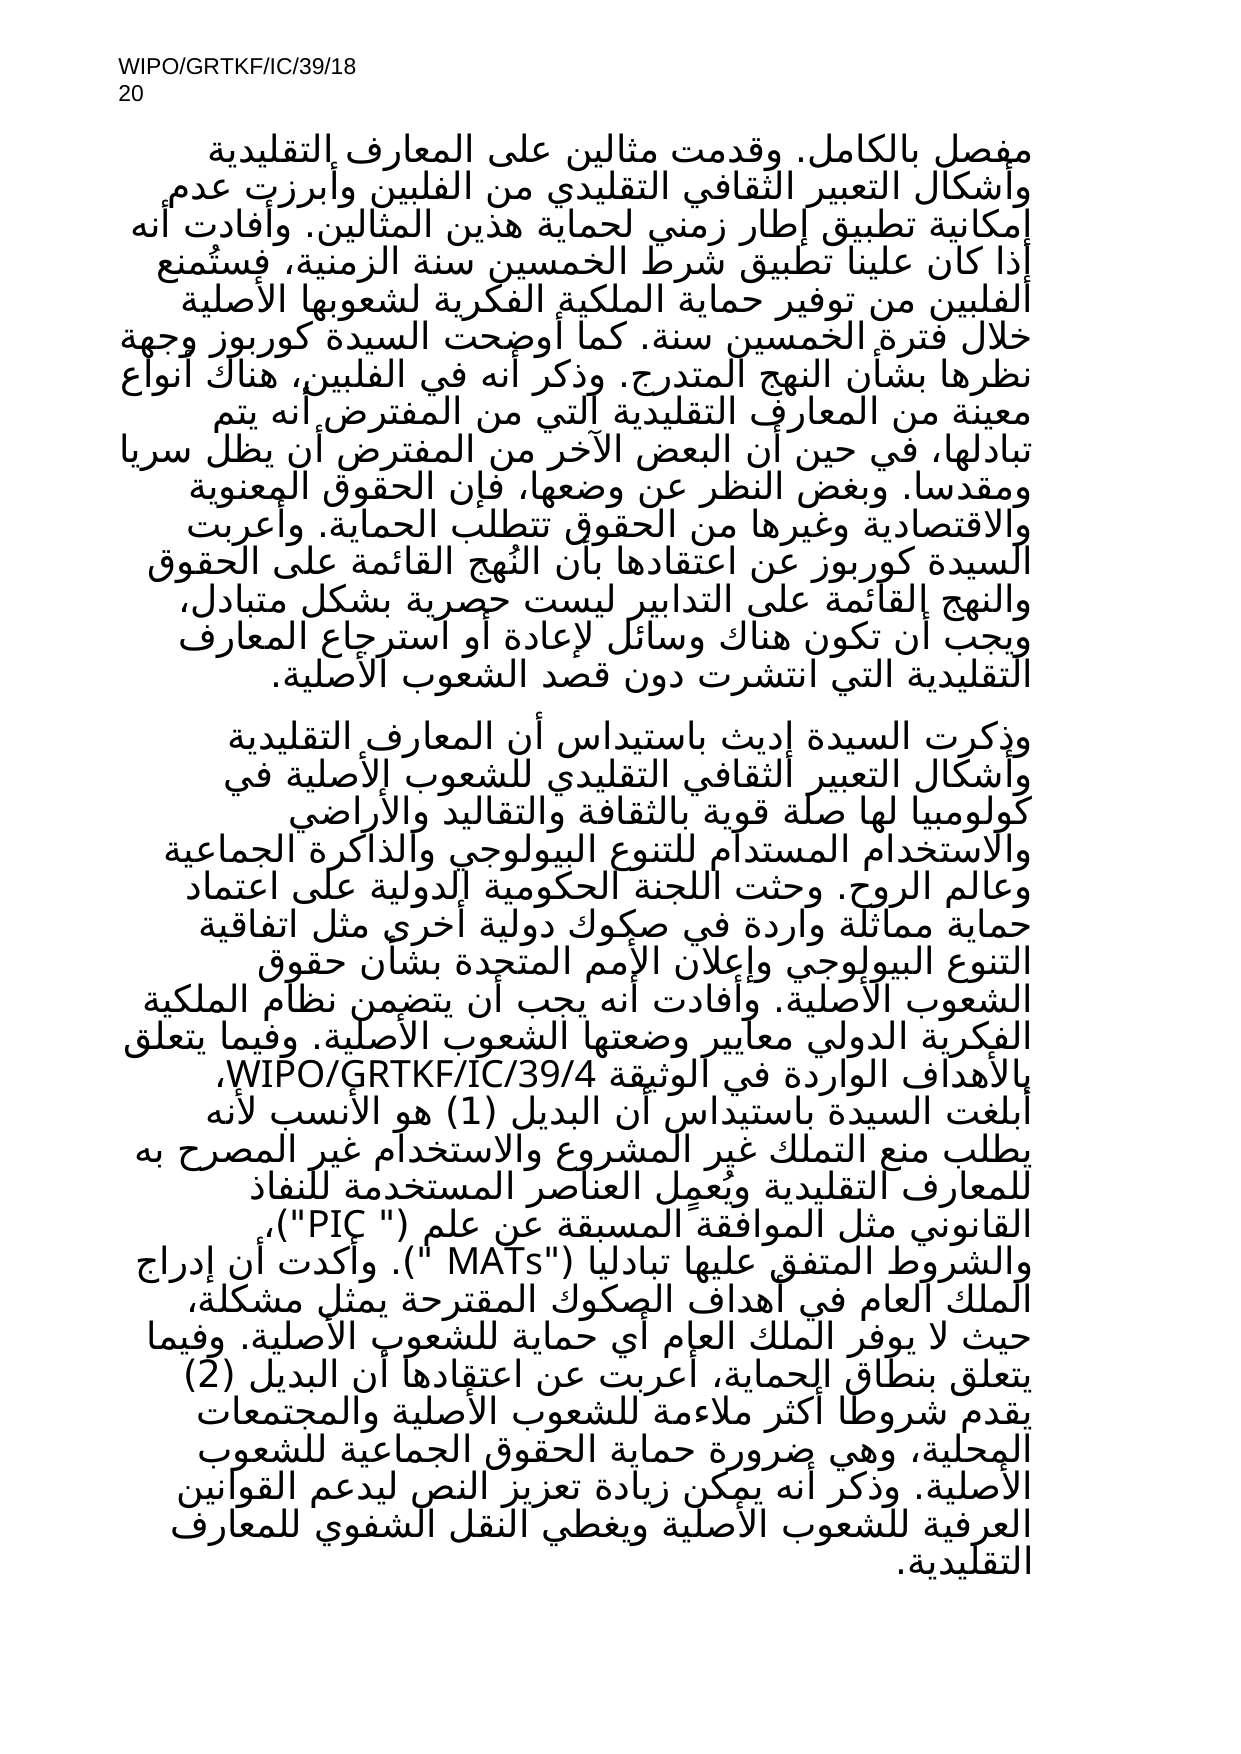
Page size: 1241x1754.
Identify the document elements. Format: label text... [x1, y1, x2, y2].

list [118, 132, 1033, 695]
list وذكرت السيدة إديث باستيداس أن المعارف التقليدية وأشكال التعبير الثقافي التقليدي للشعوب الأصلية في كولومبيا لها صلة قوية بالثقافة والتقاليد والأراضي والاستخدام المستدام للتنوع البيولوجي والذاكرة الجماعية وعالم الروح. وحثت اللجنة الحكومية الدولية على اعتماد حماية مماثلة واردة في صكوك دولية أخرى مثل اتفاقية التنوع البيولوجي وإعلان الأمم المتحدة بشأن حقوق الشعوب الأصلية. وأفادت أنه يجب أن يتضمن نظام الملكية الفكرية الدولي معايير وضعتها الشعوب الأصلية. وفيما يتعلق بالأهداف الواردة في الوثيقة WIPO/GRTKF/IC/39/4، أبلغت السيدة باستيداس أن البديل (1) هو الأنسب لأنه يطلب منع التملك غير المشروع والاستخدام غير المصرح به للمعارف التقليدية ويُعمٍل العناصر المستخدمة للنفاذ القانوني مثل الموافقة المسبقة عن علم (" PIC")، والشروط المتفق عليها تبادليا ("MATs "). وأكدت أن إدراج الملك العام في أهداف الصكوك المقترحة يمثل مشكلة، حيث لا يوفر الملك العام أي حماية للشعوب الأصلية. وفيما يتعلق بنطاق الحماية، أعربت عن اعتقادها أن البديل (2) يقدم شروطا أكثر ملاءمة للشعوب الأصلية والمجتمعات المحلية، وهي ضرورة حماية الحقوق الجماعية للشعوب الأصلية. وذكر أنه يمكن زيادة تعزيز النص ليدعم القوانين العرفية للشعوب الأصلية ويغطي النقل الشفوي للمعارف التقليدية. [118, 720, 1033, 1582]
